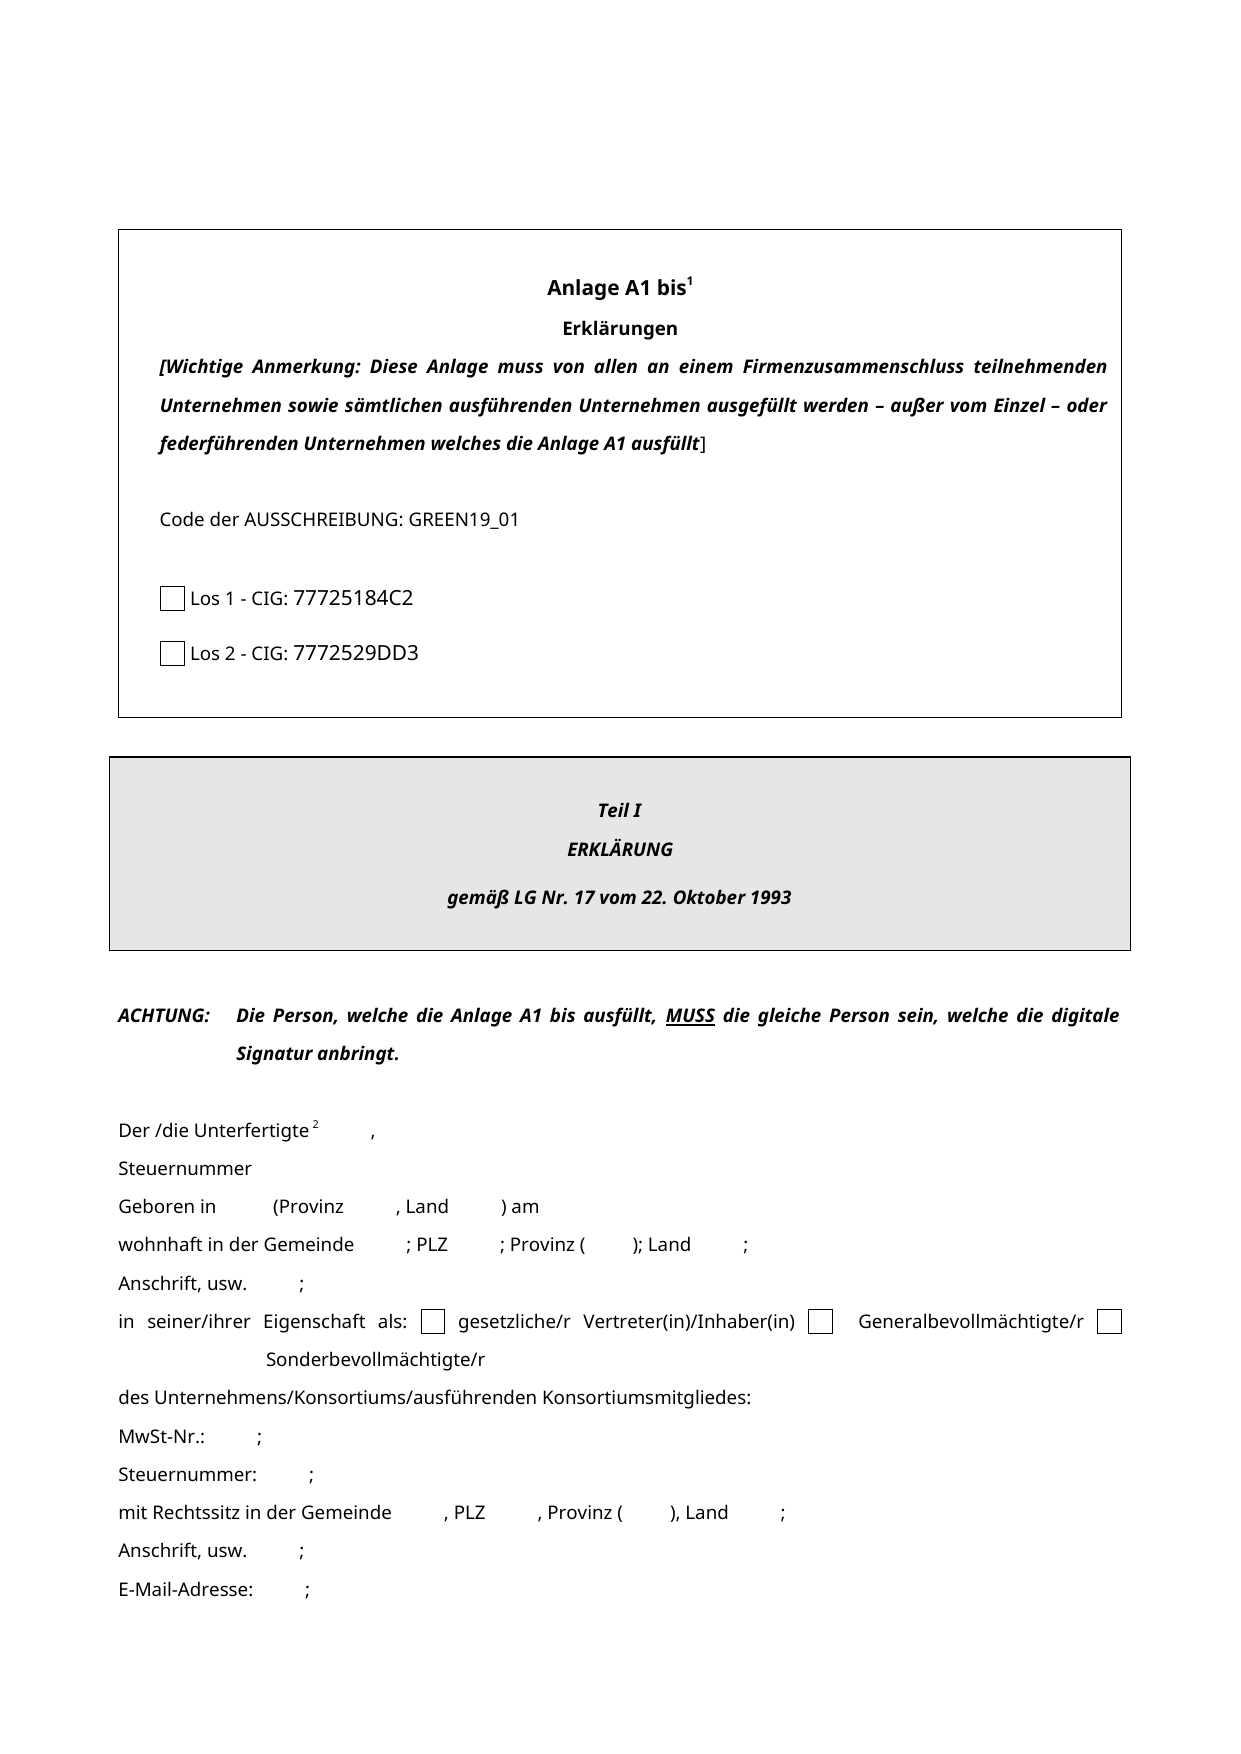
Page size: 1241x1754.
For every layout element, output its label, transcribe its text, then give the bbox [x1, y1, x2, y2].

text ERKLÄRUNG [110, 833, 1130, 861]
text mit Rechtssitz in der Gemeinde , PLZ , Provinz ( ), Land ; [118, 1499, 1122, 1525]
text Anschrift, usw. ; [118, 1270, 1122, 1296]
text in seiner/ihrer Eigenschaft als: gesetzliche/r Vertreter(in)/Inhaber(in) Generalbevollmächtigte/r Sonderbevollmächtigte/r [118, 1308, 1122, 1372]
text E-Mail-Adresse: ; [118, 1576, 1122, 1601]
text Anschrift, usw. ; [118, 1538, 1122, 1563]
text Steuernummer: ; [118, 1461, 1122, 1487]
text Geboren in (Provinz , Land ) am [118, 1193, 1122, 1219]
text MwSt-Nr.: ; [118, 1423, 1122, 1448]
text des Unternehmens/Konsortiums/ausführenden Konsortiumsmitgliedes: [118, 1385, 1122, 1410]
text Der /die Unterfertigte , [118, 1117, 1122, 1143]
text gemäß LG Nr. 17 vom 22. Oktober 1993 [110, 881, 1130, 910]
text ACHTUNG: Die Person, welche die Anlage A1 bis ausfüllt, MUSS die gleiche Person sein, welche die digitale Signatur anbringt. [118, 1002, 1122, 1066]
text Steuernummer [118, 1155, 1122, 1181]
text Teil I [110, 794, 1130, 823]
text wohnhaft in der Gemeinde ; PLZ ; Provinz ( ); Land ; [118, 1232, 1122, 1257]
table_header Anlage A1 bis Erklärungen [Wichtige Anmerkung: Diese Anlage muss von allen an einem Firmenzusammenschluss teilnehmenden Unternehmen sowie sämtlichen ausführenden Unternehmen ausgefüllt werden – außer vom Einzel – oder federführenden Unternehmen welches die Anlage A1 ausfüllt] Code der AUSSCHREIBUNG: GREEN19_01 Los 1 - CIG: 77725184C2 Los 2 - CIG: 7772529DD3 [119, 230, 1121, 717]
